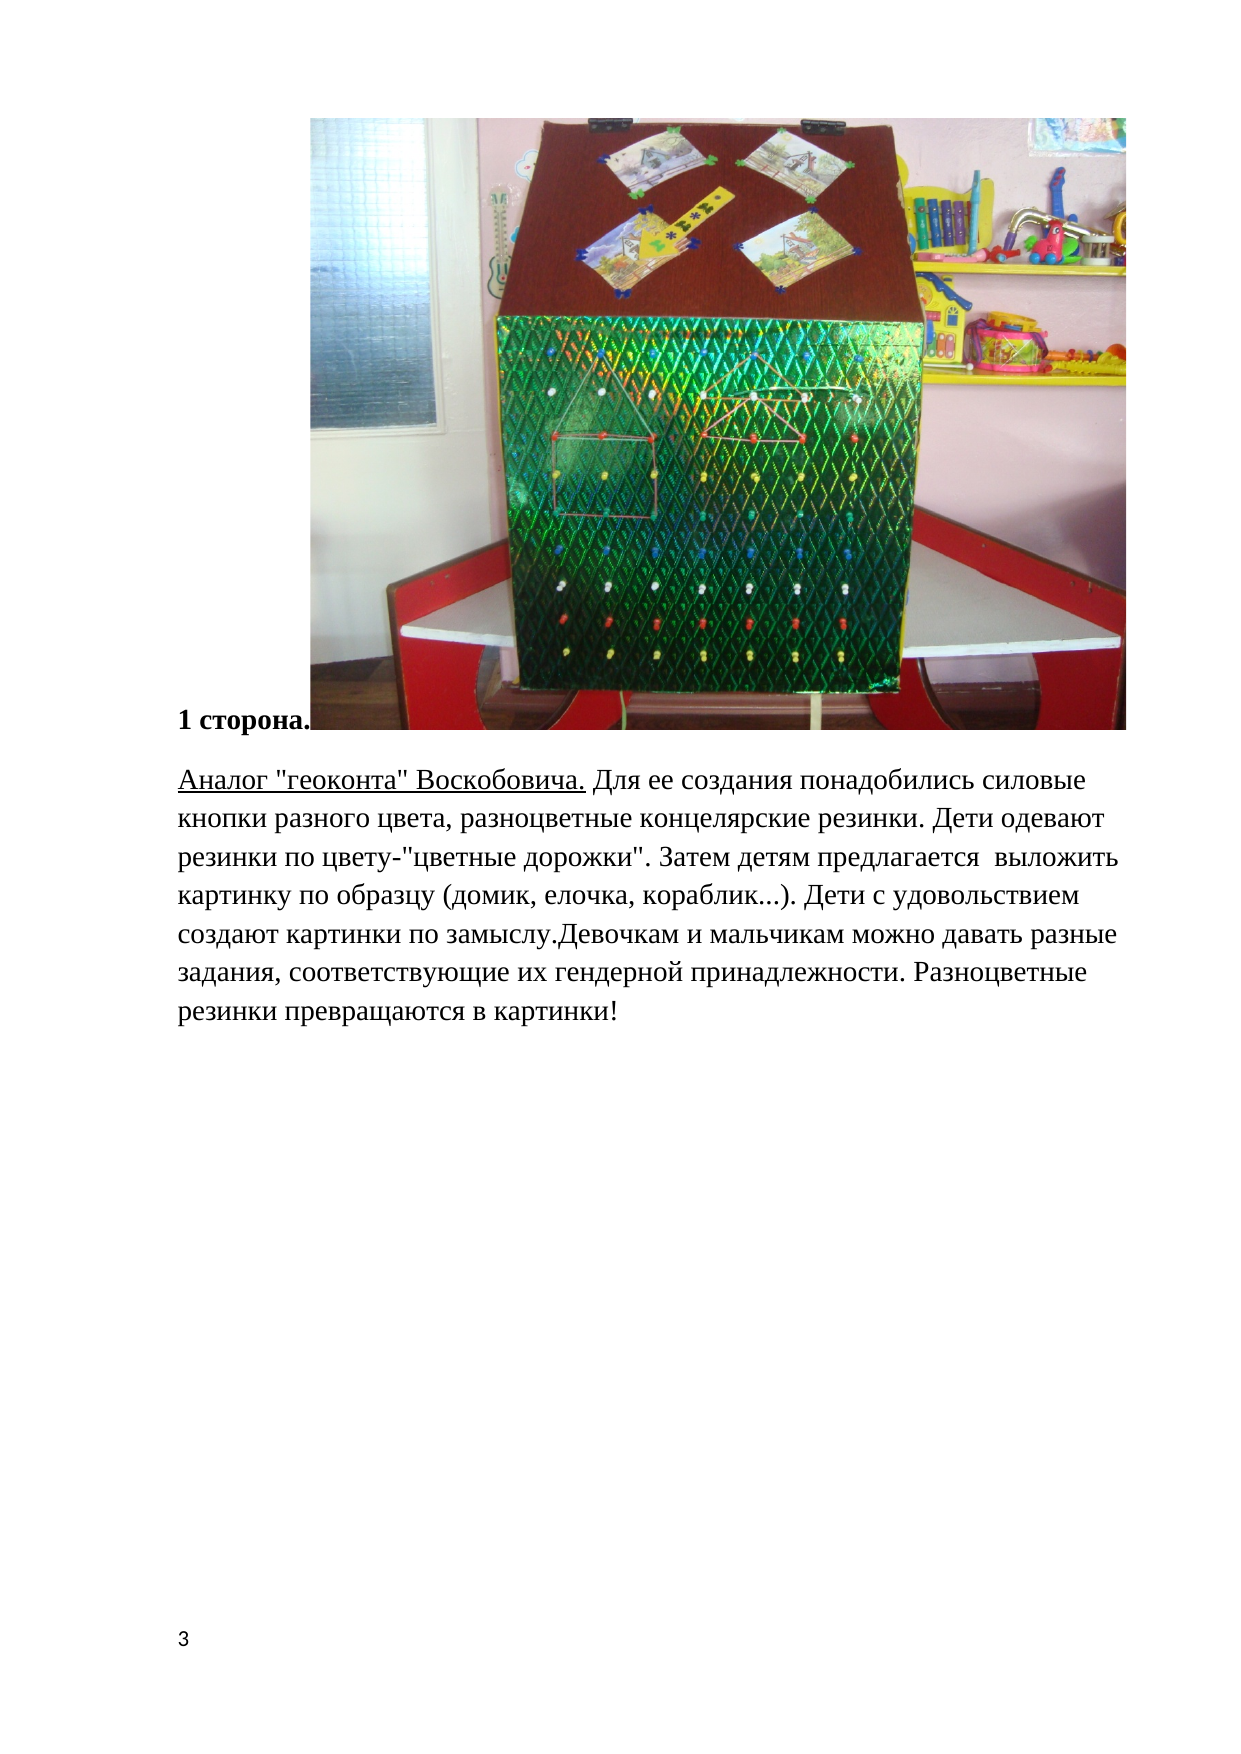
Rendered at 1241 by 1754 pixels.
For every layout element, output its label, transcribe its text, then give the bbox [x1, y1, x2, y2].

picture [310, 118, 1127, 730]
text Аналог "геоконта" Воскобовича. Для ее создания понадобились силовые кнопки разного цвета, разноцветные концелярские резинки. Дети одевают резинки по цвету-"цветные дорожки". Затем детям предлагается выложить картинку по образцу (домик, елочка, кораблик...). Дети с удовольствием создают картинки по замыслу.Девочкам и мальчикам можно давать разные задания, соответствующие их гендерной принадлежности. Разноцветные резинки превращаются в картинки! [177, 762, 1152, 1027]
